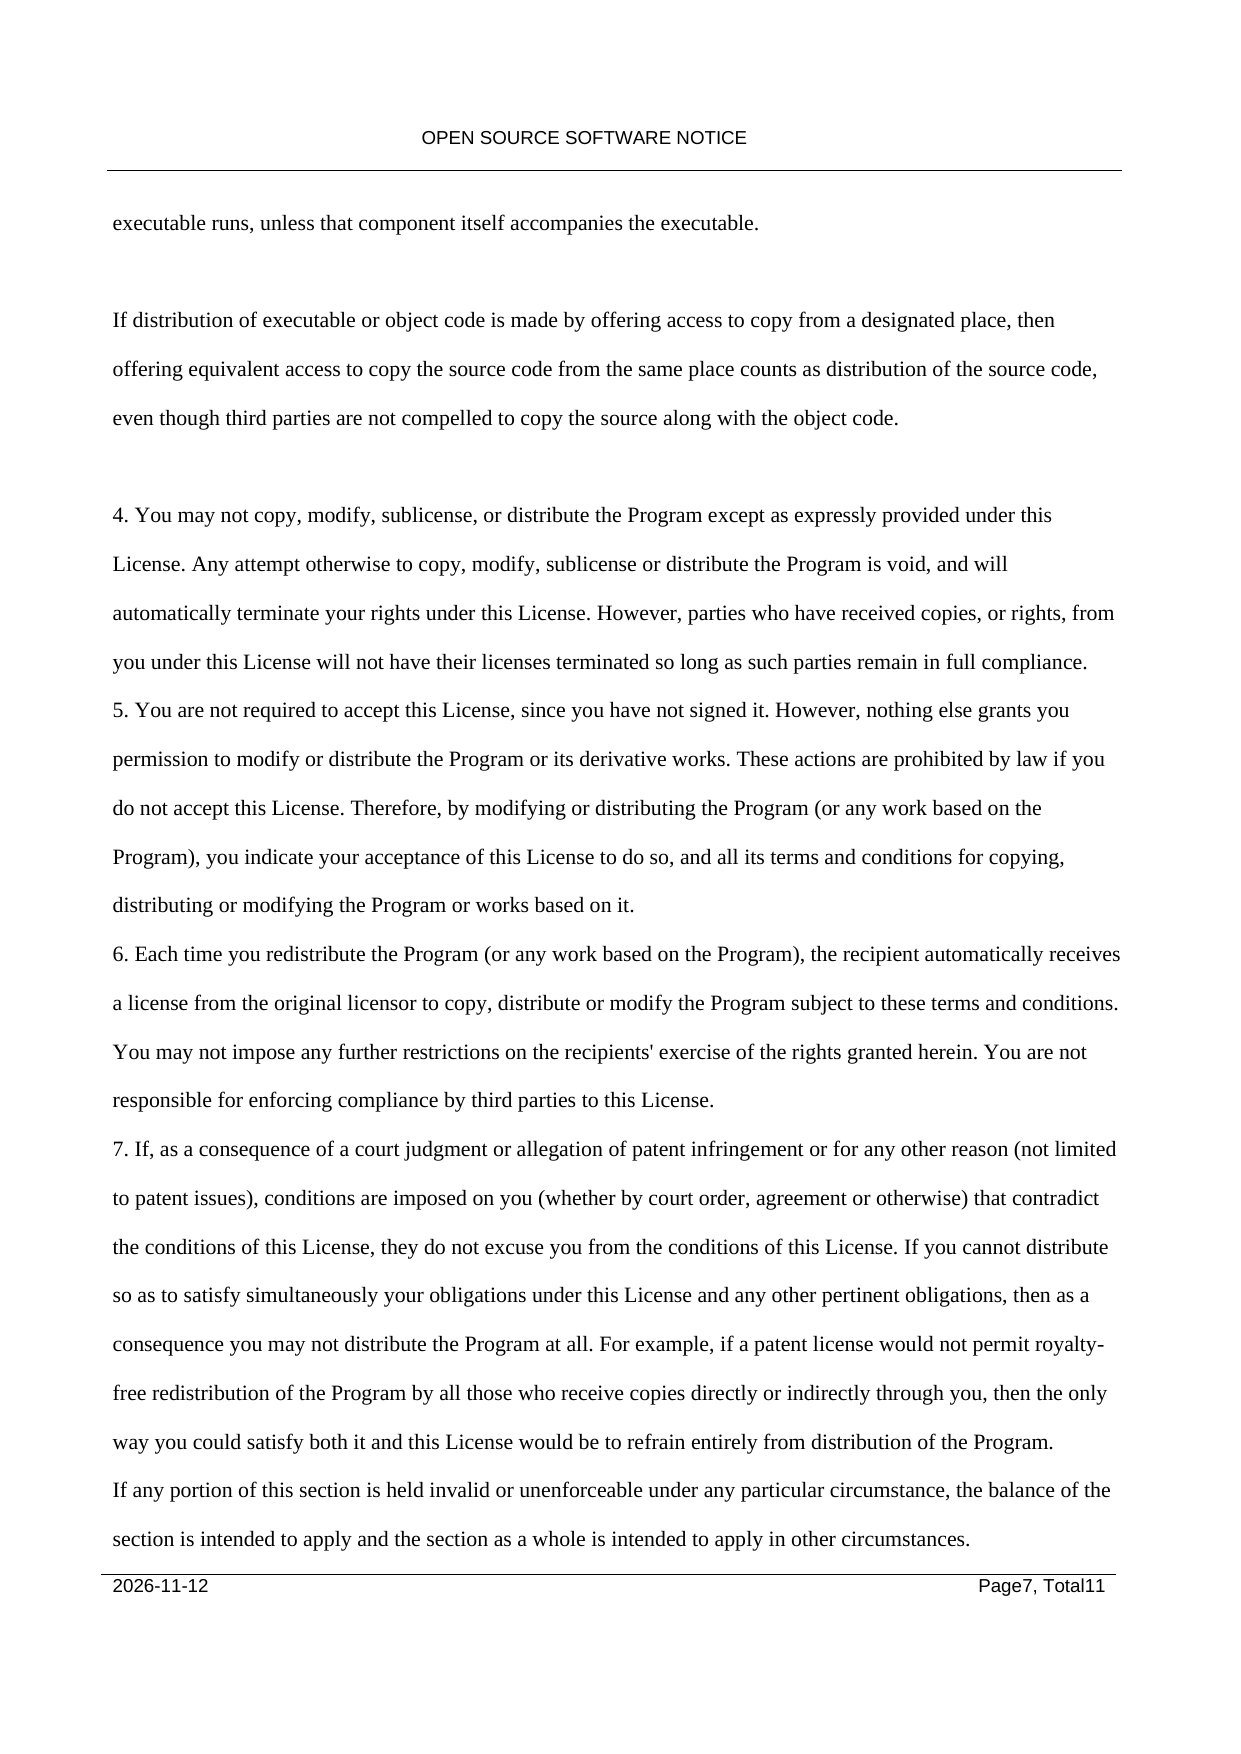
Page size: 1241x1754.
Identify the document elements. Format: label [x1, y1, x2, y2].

text [112, 206, 1128, 1555]
